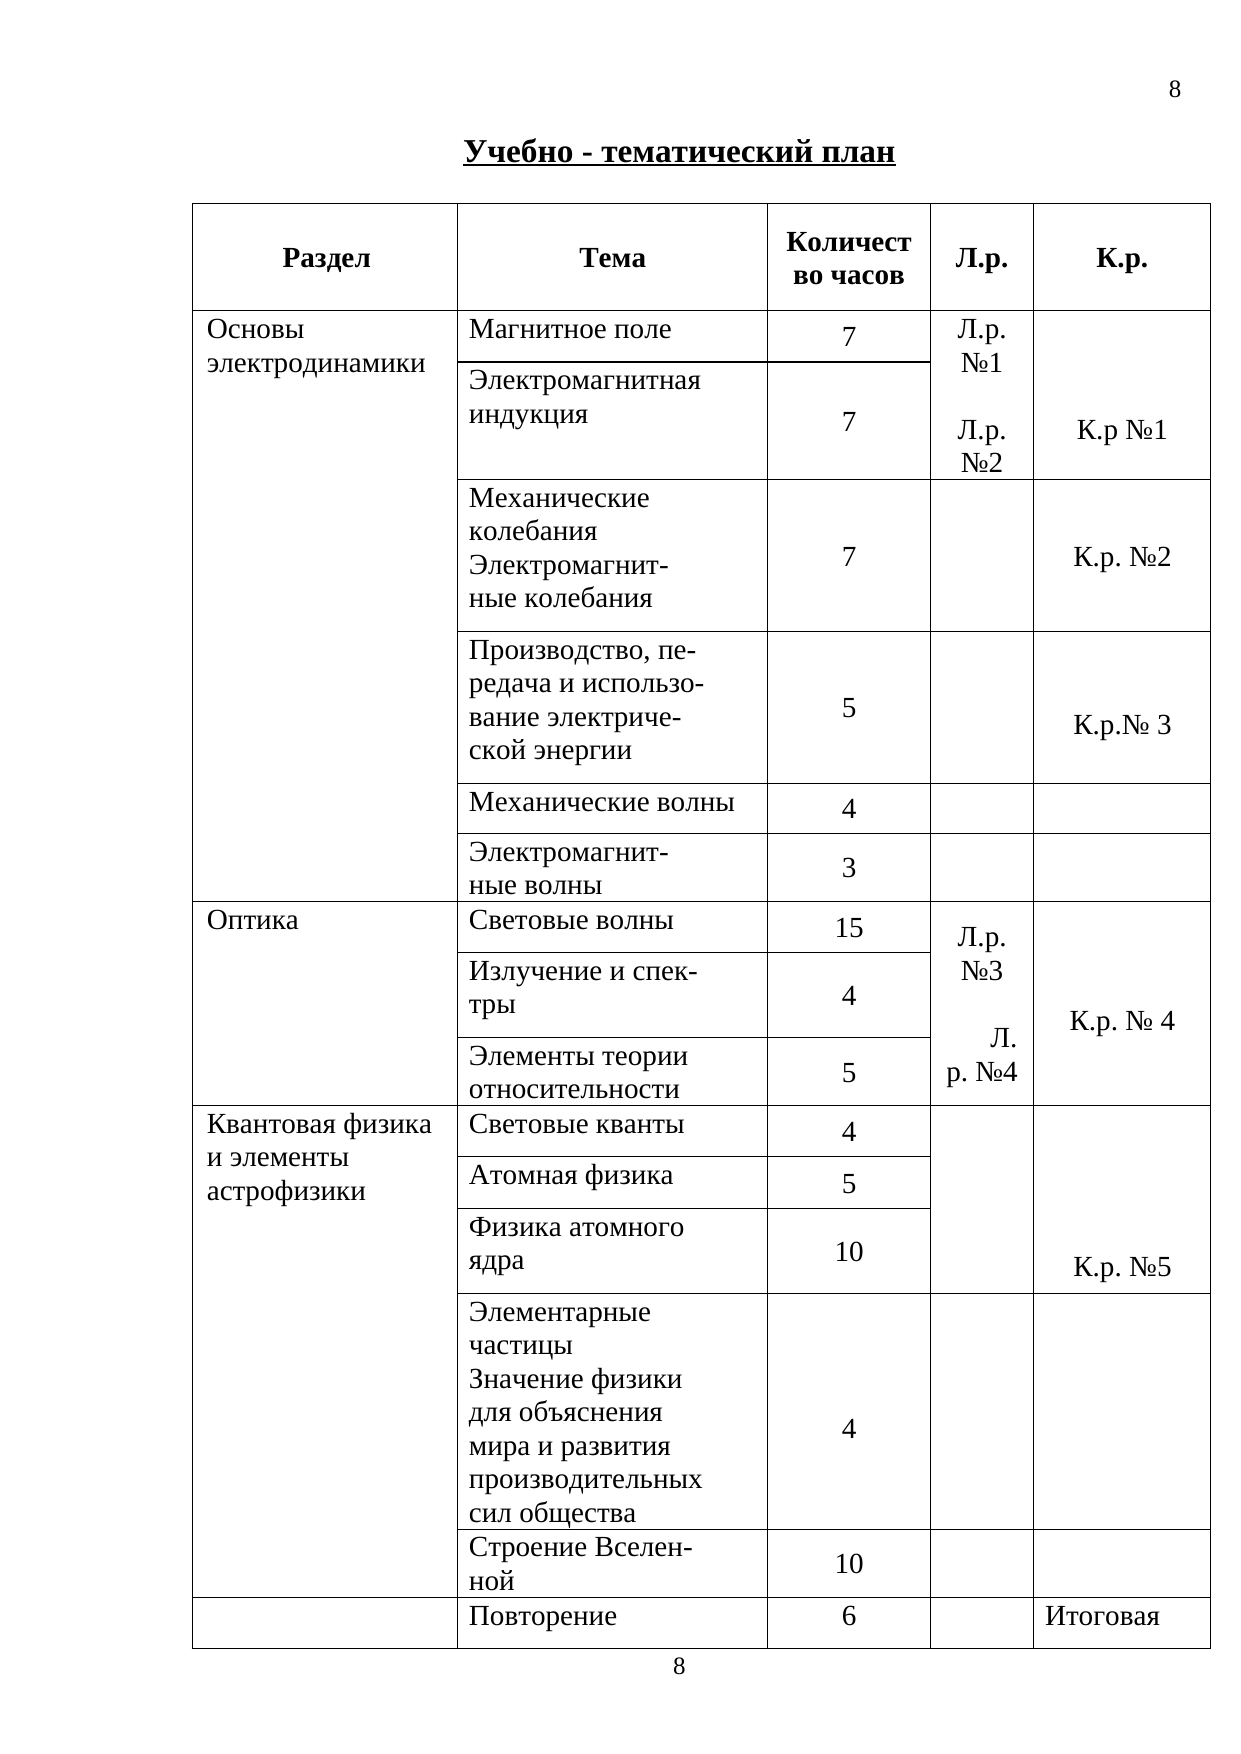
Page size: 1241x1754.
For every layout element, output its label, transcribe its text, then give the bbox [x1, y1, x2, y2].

table_cell 5 [768, 1038, 930, 1105]
table_cell Электромагнитная индукция [458, 363, 767, 479]
table_cell Строение Вселен- ной [458, 1530, 767, 1597]
table_header К.р. [1034, 204, 1210, 310]
table_cell Л.р. №3 Л.р. №4 [931, 902, 1033, 1105]
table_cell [1034, 1598, 1210, 1648]
table_cell Повторение [458, 1598, 767, 1648]
table_cell 6 [768, 1598, 930, 1648]
table_cell [931, 1106, 1033, 1293]
table_cell 10 [768, 1530, 930, 1597]
table_cell Оптика [193, 902, 457, 1105]
table_cell К.р.№ 3 [1034, 632, 1210, 783]
table_cell [1034, 1294, 1210, 1528]
table_cell К.р №1 [1034, 311, 1210, 479]
table_header Количество часов [768, 204, 930, 310]
table_header Тема [458, 204, 767, 310]
table_cell 5 [768, 632, 930, 783]
table_cell [931, 632, 1033, 783]
table_cell [931, 784, 1033, 833]
table_cell К.р. № 4 [1034, 902, 1210, 1105]
table_cell Атомная физика [458, 1157, 767, 1208]
table_header Л.р. [931, 204, 1033, 310]
table_cell 3 [768, 834, 930, 901]
table_cell Квантовая физика и элементы астрофизики [193, 1106, 457, 1597]
table_cell Физика атомного ядра [458, 1209, 767, 1293]
table_cell К.р. №2 [1034, 480, 1210, 631]
text Учебно - тематический план [177, 131, 1181, 170]
table_cell Световые волны [458, 902, 767, 952]
table_cell Электромагнит- ные волны [458, 834, 767, 901]
table_cell 15 [768, 902, 930, 952]
table_cell Механические волны [458, 784, 767, 833]
table_cell Л.р. №1 Л.р. №2 [931, 311, 1033, 479]
table_cell Магнитное поле [458, 311, 767, 361]
table_cell [1034, 784, 1210, 833]
table_cell [1034, 1530, 1210, 1597]
table_cell Производство, пе- редача и использо- вание электриче- ской энергии [458, 632, 767, 783]
table_cell Элементарные частицы Значение физики для объяснения мира и развития производительных сил общества [458, 1294, 767, 1528]
table_cell 7 [768, 363, 930, 479]
table_cell К.р. №5 [1034, 1106, 1210, 1293]
table_cell [931, 1598, 1033, 1648]
table_cell [1034, 834, 1210, 901]
table_cell 7 [768, 480, 930, 631]
table_cell Механические колебания Электромагнит- ные колебания [458, 480, 767, 631]
table_cell 5 [768, 1157, 930, 1208]
table_header Раздел [193, 204, 457, 310]
table_cell [931, 1530, 1033, 1597]
table_cell [931, 834, 1033, 901]
table_cell 4 [768, 1294, 930, 1528]
table_cell [931, 1294, 1033, 1528]
table_cell [931, 480, 1033, 631]
table_cell Излучение и спек- тры [458, 953, 767, 1037]
table_cell Световые кванты [458, 1106, 767, 1156]
table_cell 10 [768, 1209, 930, 1293]
table_cell Элементы теории относительности [458, 1038, 767, 1105]
table_cell 4 [768, 953, 930, 1037]
table_cell 7 [768, 311, 930, 361]
table_cell Основы электродинамики [193, 311, 457, 901]
table_cell 4 [768, 784, 930, 833]
table_cell 4 [768, 1106, 930, 1156]
table_cell [193, 1598, 457, 1648]
